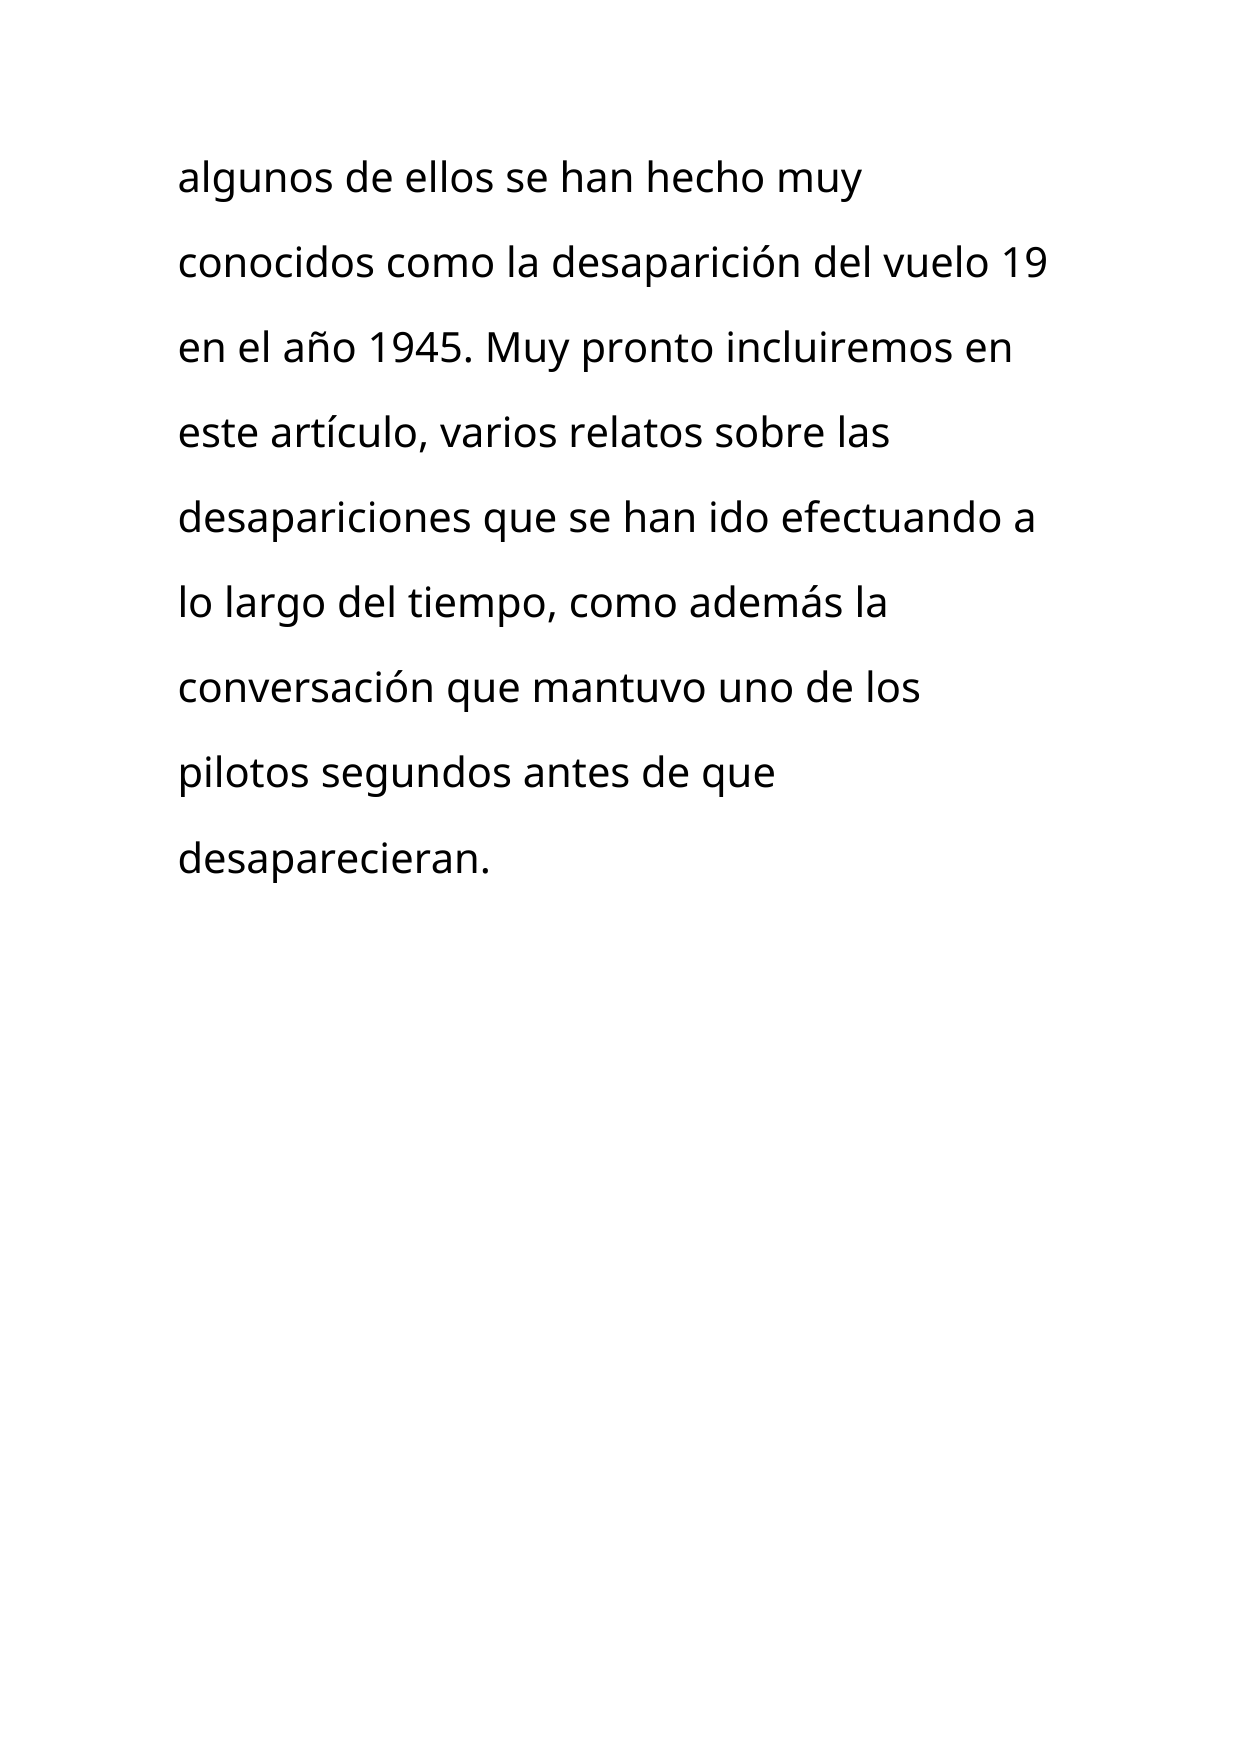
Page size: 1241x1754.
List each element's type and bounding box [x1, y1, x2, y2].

text [177, 148, 1063, 885]
